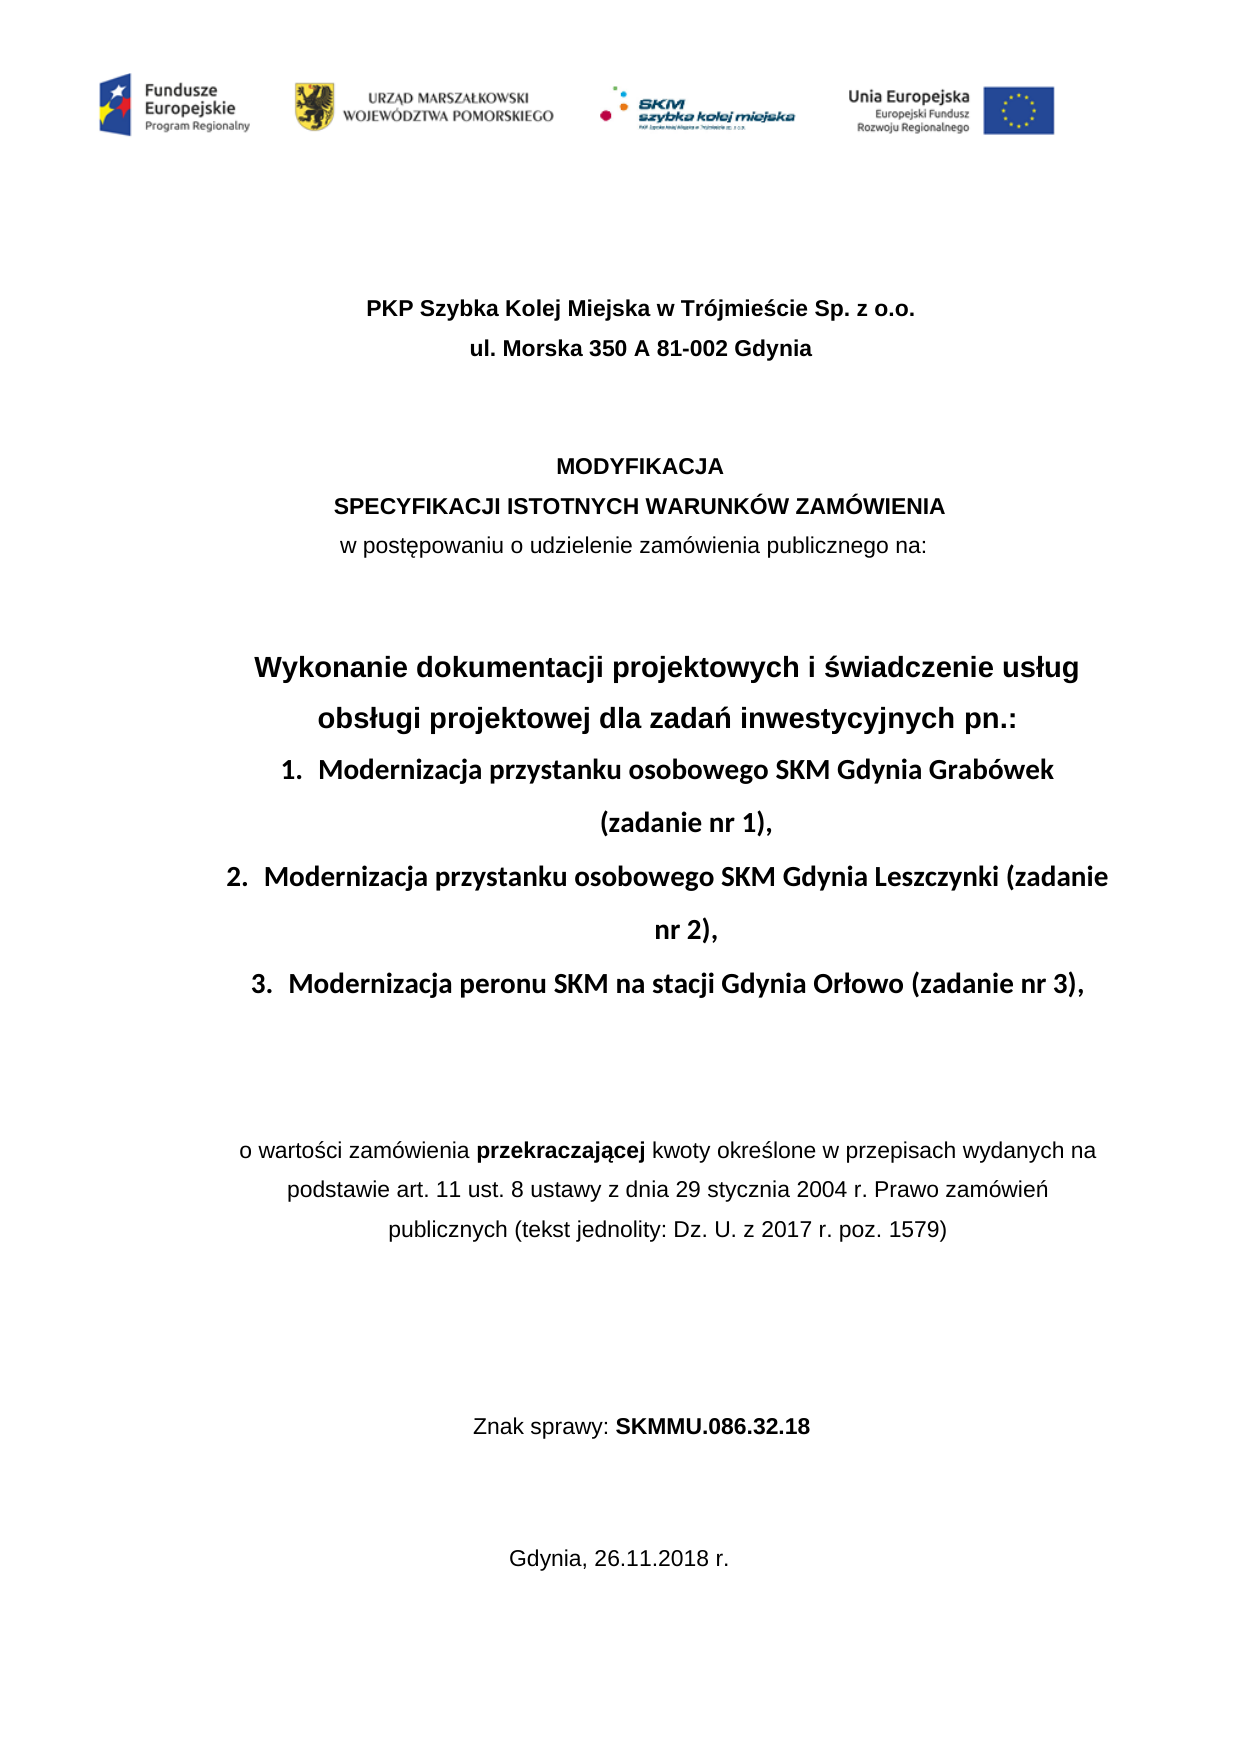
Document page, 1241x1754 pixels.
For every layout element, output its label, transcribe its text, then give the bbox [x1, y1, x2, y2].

text PKP Szybka Kolej Miejska w Trójmieście Sp. z o.o. [172, 295, 1109, 322]
text Znak sprawy: SKMMU.086.32.18 [473, 1413, 1109, 1440]
list Modernizacja przystanku osobowego SKM Gdynia Leszczynki (zadanie nr 2), [226, 858, 1109, 947]
text Wykonanie dokumentacji projektowych i świadczenie usług obsługi projektowej dla zadań inwestycyjnych pn.: [226, 651, 1109, 734]
list Modernizacja peronu SKM na stacji Gdynia Orłowo (zadanie nr 3), [226, 965, 1109, 1001]
list Modernizacja przystanku osobowego SKM Gdynia Grabówek (zadanie nr 1), [226, 751, 1109, 840]
text w postępowaniu o udzielenie zamówienia publicznego na: [158, 532, 1109, 558]
text Gdynia, 26.11.2018 r. [509, 1545, 1109, 1571]
picture [90, 73, 1069, 151]
text MODYFIKACJA [171, 453, 1109, 479]
text SPECYFIKACJI ISTOTNYCH WARUNKÓW ZAMÓWIENIA [171, 493, 1109, 519]
text ul. Morska 350 A 81-002 Gdynia [172, 335, 1109, 361]
text o wartości zamówienia przekraczającej kwoty określone w przepisach wydanych na podstawie art. 11 ust. 8 ustawy z dnia 29 stycznia 2004 r. Prawo zamówień publicznych (tekst jednolity: Dz. U. z 2017 r. poz. 1579) [226, 1137, 1109, 1242]
